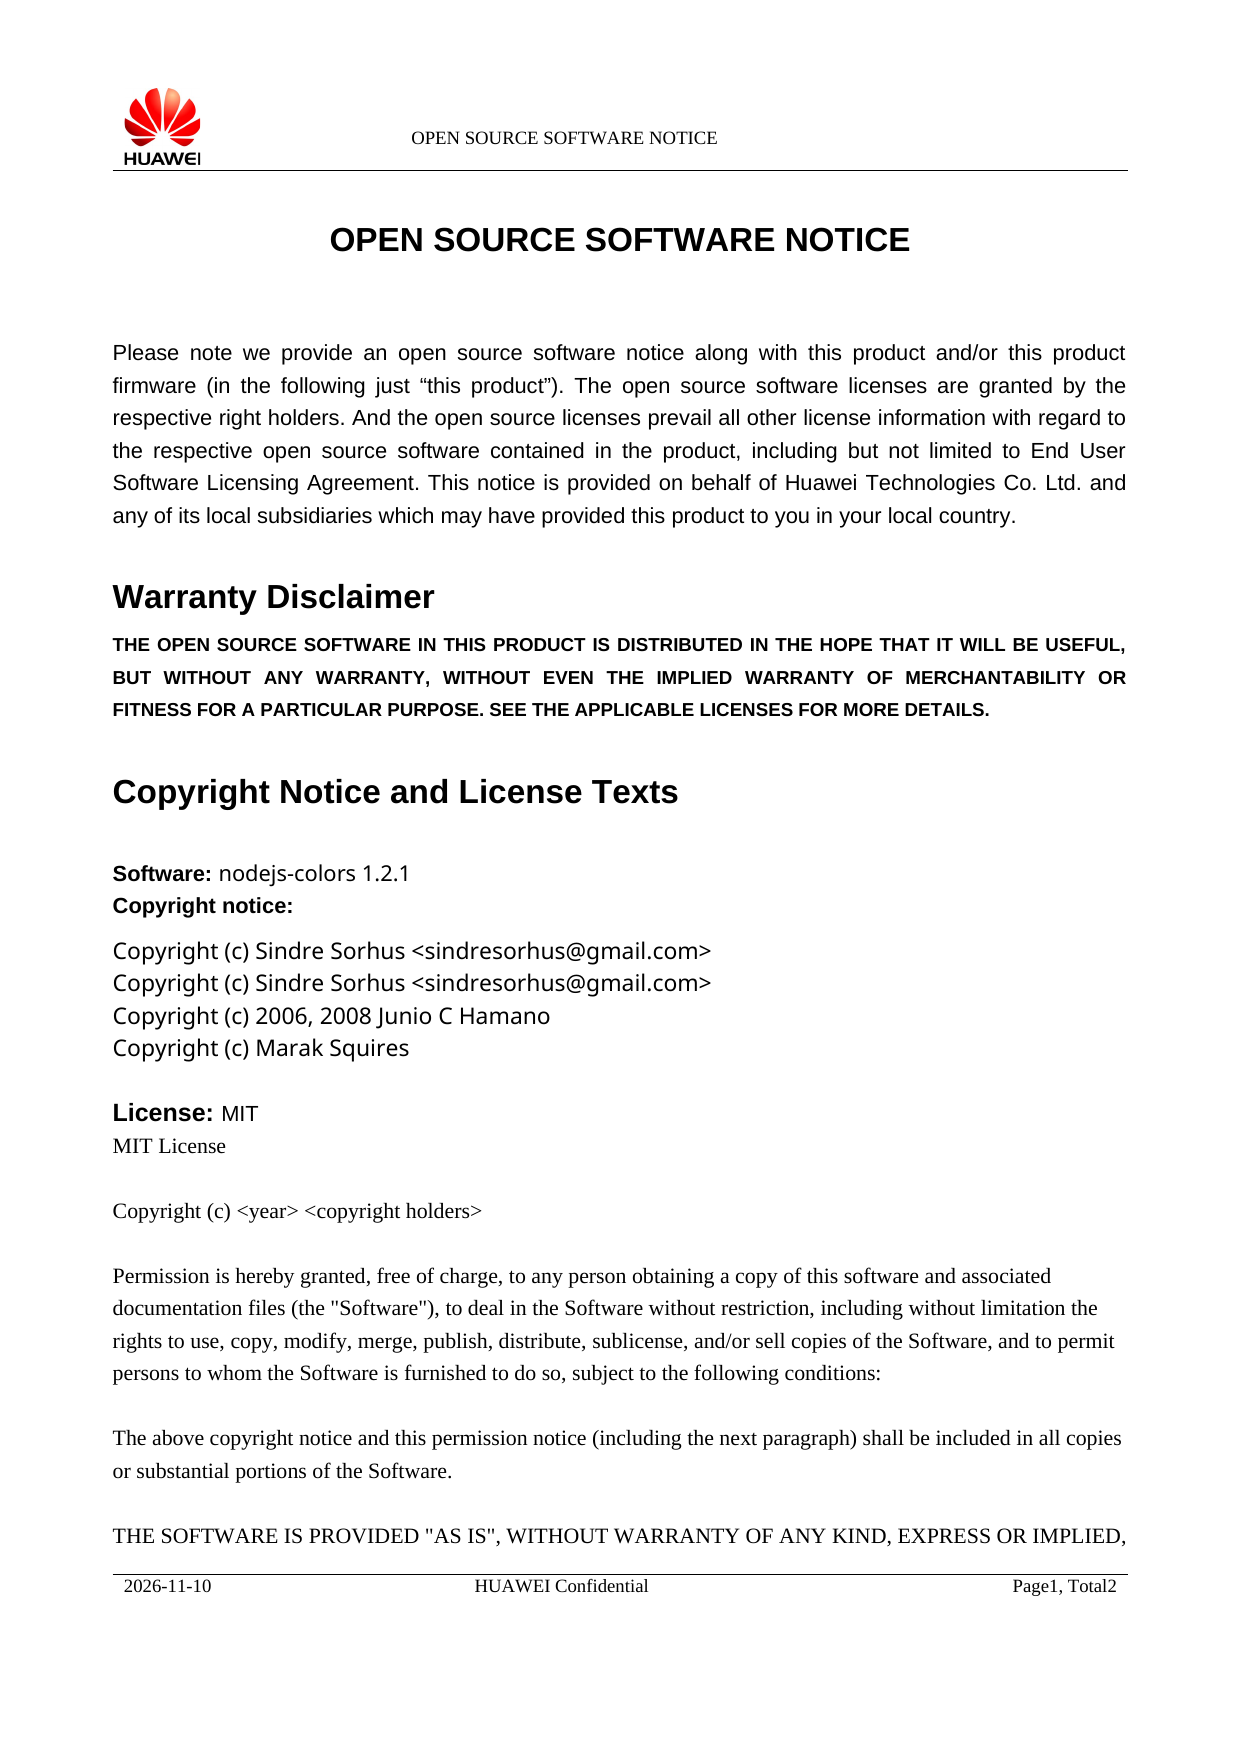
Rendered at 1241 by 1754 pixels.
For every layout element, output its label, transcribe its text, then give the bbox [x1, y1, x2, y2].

text The open source software in this product is distributed in the hope that it will be useful, but WITHOUT ANY WARRANTY, without even the implied warranty of MERCHANTABILITY or FITNESS FOR A PARTICULAR PURPOSE. See the applicable licenses for more details. [112, 629, 1128, 726]
text Copyright (c) 2006, 2008 Junio C Hamano Copyright (c) Marak Squires [112, 999, 1128, 1096]
text Warranty Disclaimer [112, 564, 1128, 629]
text Copyright (c) Sindre Sorhus <sindresorhus@gmail.com> [112, 966, 1128, 999]
text Copyright notice: [112, 889, 1128, 921]
text Copyright Notice and License Texts [112, 759, 1128, 824]
text Copyright (c) Sindre Sorhus <sindresorhus@gmail.com> [112, 934, 1128, 966]
title Software: nodejs-colors 1.2.1 [112, 856, 1128, 889]
picture [124, 88, 201, 165]
text Please note we provide an open source software notice along with this product and/or this product firmware (in the following just “this product”). The open source software licenses are granted by the respective right holders. And the open source licenses prevail all other license information with regard to the respective open source software contained in the product, including but not limited to End User Software Licensing Agreement. This notice is provided on behalf of Huawei Technologies Co. Ltd. and any of its local subsidiaries which may have provided this product to you in your local country. [112, 336, 1128, 531]
text License: MIT [112, 1096, 1128, 1129]
text OPEN SOURCE SOFTWARE NOTICE [112, 206, 1128, 271]
